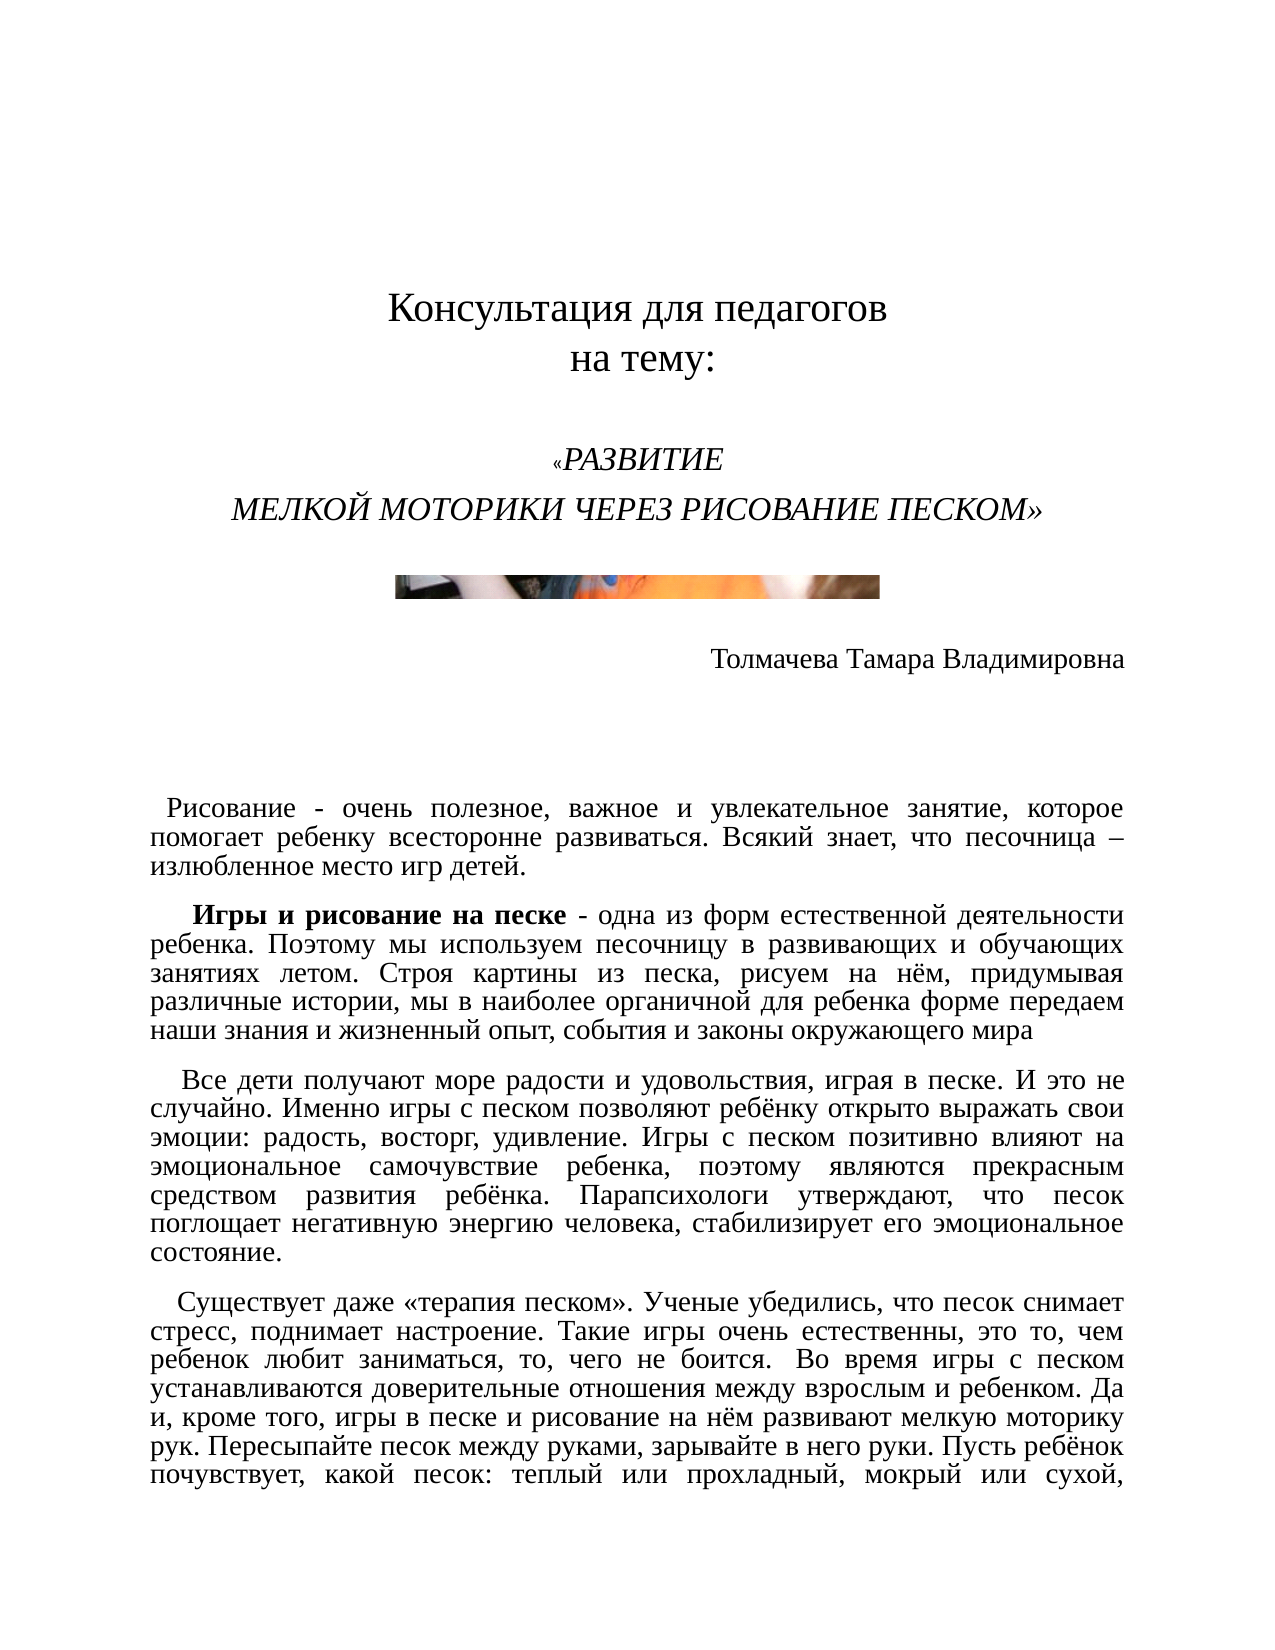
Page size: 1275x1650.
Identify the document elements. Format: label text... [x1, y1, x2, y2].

text Консультация для педагогов [150, 299, 1125, 327]
text на тему: [150, 348, 1125, 377]
text «РАЗВИТИЕ [150, 447, 1125, 476]
text Игры и рисование на песке - одна из форм естественной деятельности ребенка. Поэтому мы используем песочницу в развивающих и обучающих занятиях летом. Строя картины из песка, рисуем на нём, придумывая различные истории, мы в наиболее органичной для ребенка форме передаем наши знания и жизненный опыт, события и законы окружающего мира [150, 902, 1125, 1045]
text Все дети получают море радости и удовольствия, играя в песке. И это не случайно. Именно игры с песком позволяют ребёнку открыто выражать свои эмоции: радость, восторг, удивление. Игры с песком позитивно влияют на эмоциональное самочувствие ребенка, поэтому являются прекрасным средством развития ребёнка. Парапсихологи утверждают, что песок поглощает негативную энергию человека, стабилизирует его эмоциональное состояние. [150, 1066, 1125, 1267]
text Рисование - очень полезное, важное и увлекательное занятие, которое помогает ребенку всесторонне развиваться. Всякий знает, что песочница – излюбленное место игр детей. [150, 794, 1125, 881]
text Толмачева Тамара Владимировна [150, 646, 1125, 674]
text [150, 1288, 1125, 1489]
text МЕЛКОЙ МОТОРИКИ ЧЕРЕЗ РИСОВАНИЕ ПЕСКОМ» [150, 497, 1125, 526]
